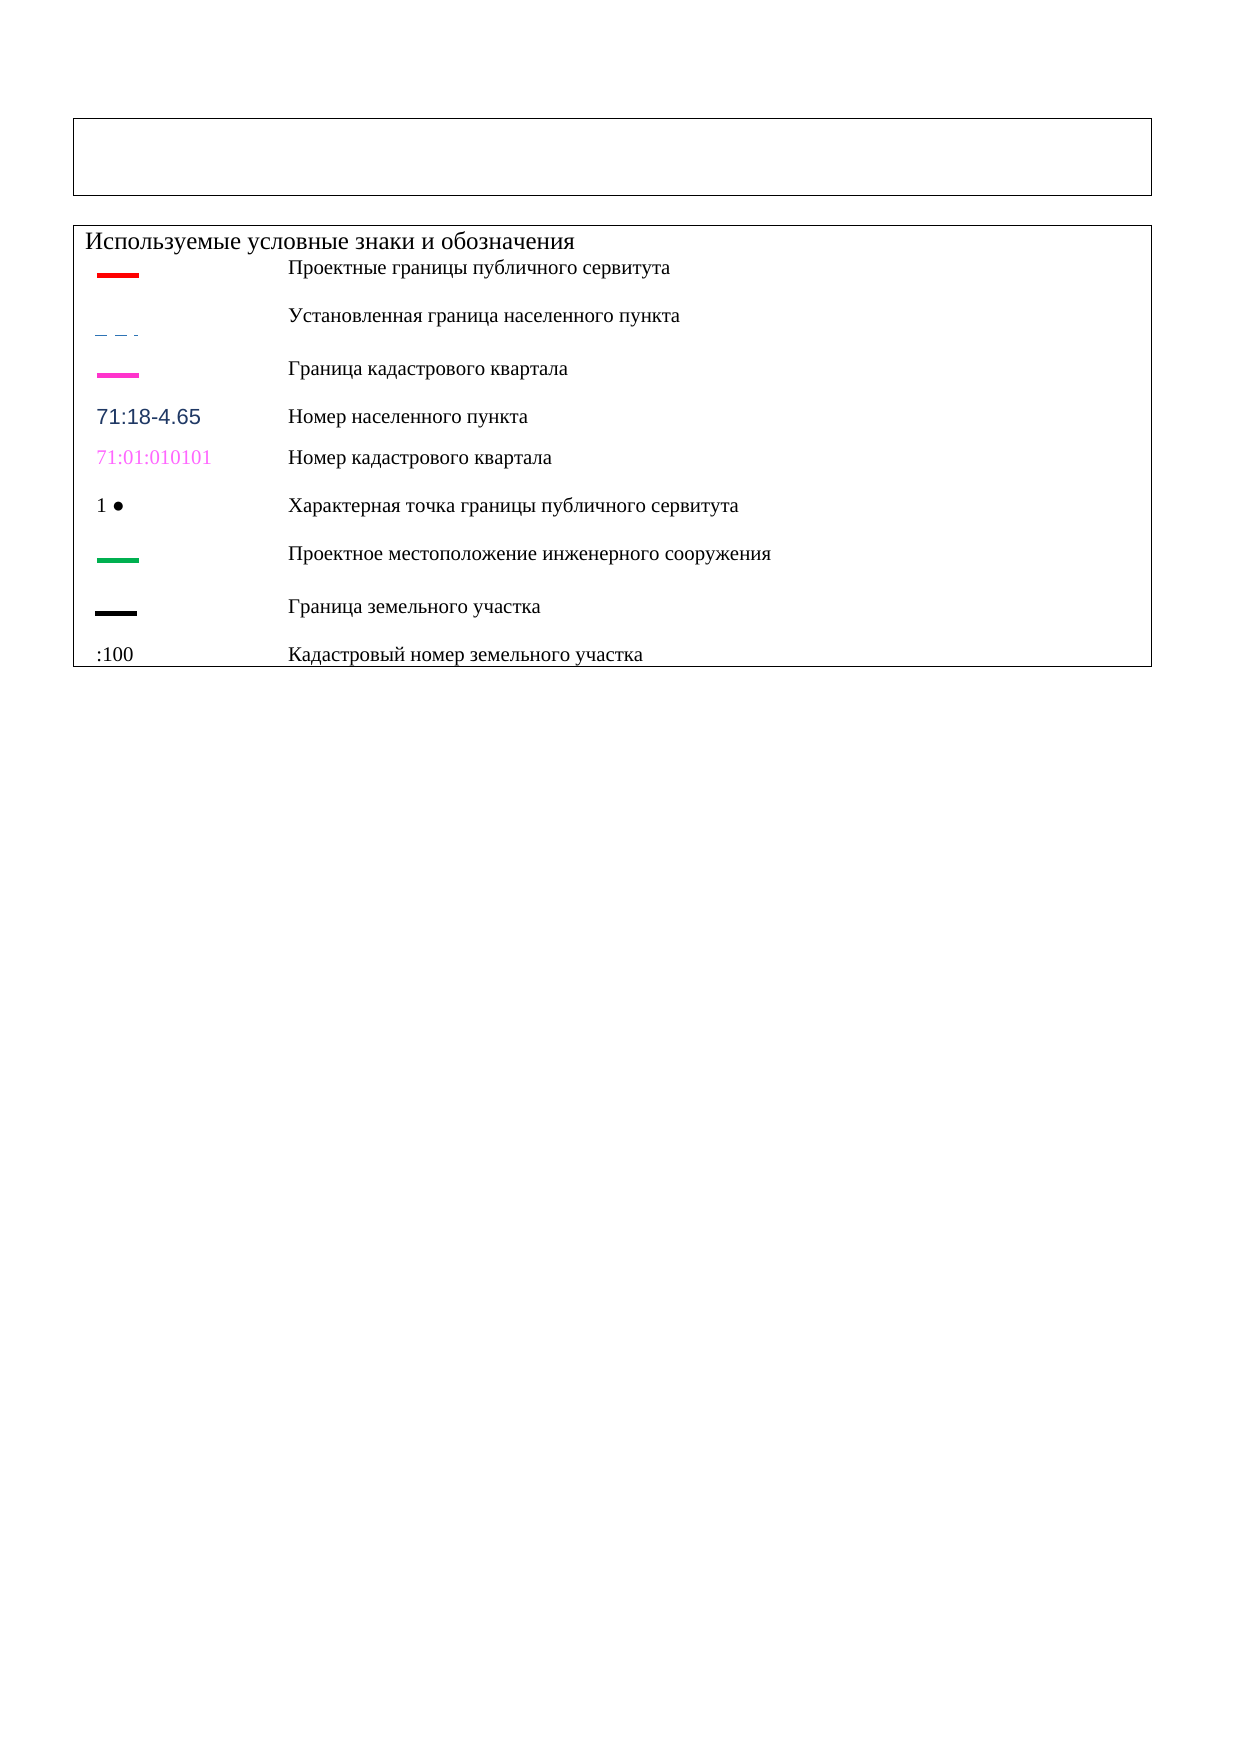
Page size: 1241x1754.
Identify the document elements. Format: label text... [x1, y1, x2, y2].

table_cell [74, 119, 1151, 195]
table_header Используемые условные знаки и обозначения [74, 226, 1151, 666]
